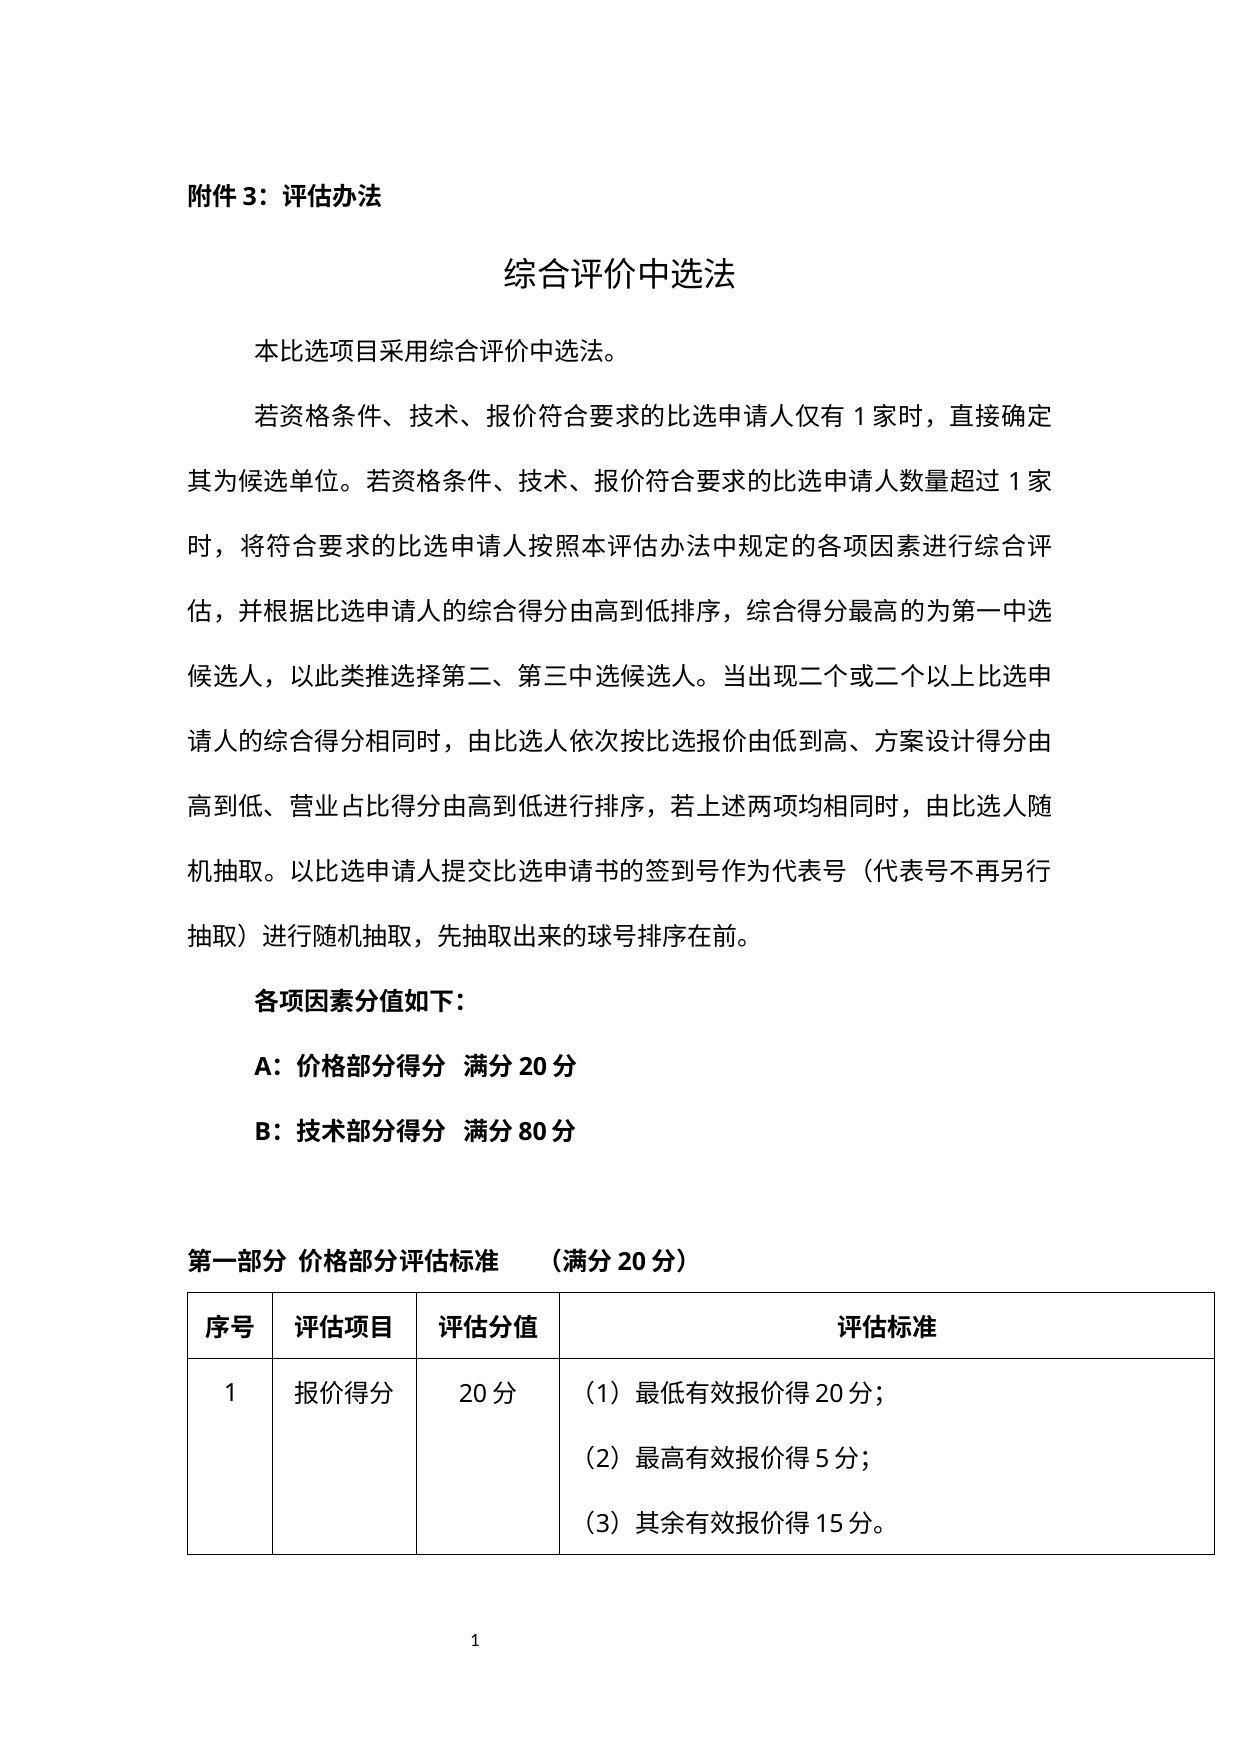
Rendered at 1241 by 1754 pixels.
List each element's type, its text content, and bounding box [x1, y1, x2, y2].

table_cell 20分 [417, 1359, 559, 1554]
text 本比选项目采用综合评价中选法。 [187, 317, 1053, 382]
text 若资格条件、技术、报价符合要求的比选申请人仅有1家时，直接确定其为候选单位。若资格条件、技术、报价符合要求的比选申请人数量超过1家时，将符合要求的比选申请人按照本评估办法中规定的各项因素进行综合评估，并根据比选申请人的综合得分由高到低排序，综合得分最高的为第一中选候选人，以此类推选择第二、第三中选候选人。当出现二个或二个以上比选申请人的综合得分相同时，由比选人依次按比选报价由低到高、方案设计得分由高到低、营业占比得分由高到低进行排序，若上述两项均相同时，由比选人随机抽取。以比选申请人提交比选申请书的签到号作为代表号（代表号不再另行抽取）进行随机抽取，先抽取出来的球号排序在前。 [187, 382, 1053, 967]
table_header 评估标准 [560, 1293, 1214, 1358]
text 综合评价中选法 [187, 239, 1053, 304]
title 第一部分 价格部分评估标准 （满分20分） [187, 1227, 1053, 1292]
table_header 评估项目 [273, 1293, 416, 1358]
text 附件3：评估办法 [187, 162, 1053, 227]
table_header 评估分值 [417, 1293, 559, 1358]
text 各项因素分值如下： [187, 967, 1053, 1032]
table_header 序号 [188, 1293, 272, 1358]
table_cell 报价得分 [273, 1359, 416, 1554]
table_cell 1 [188, 1359, 272, 1554]
text B：技术部分得分 满分80分 [187, 1097, 1053, 1162]
text A：价格部分得分 满分20分 [187, 1032, 1053, 1097]
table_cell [560, 1359, 1214, 1554]
